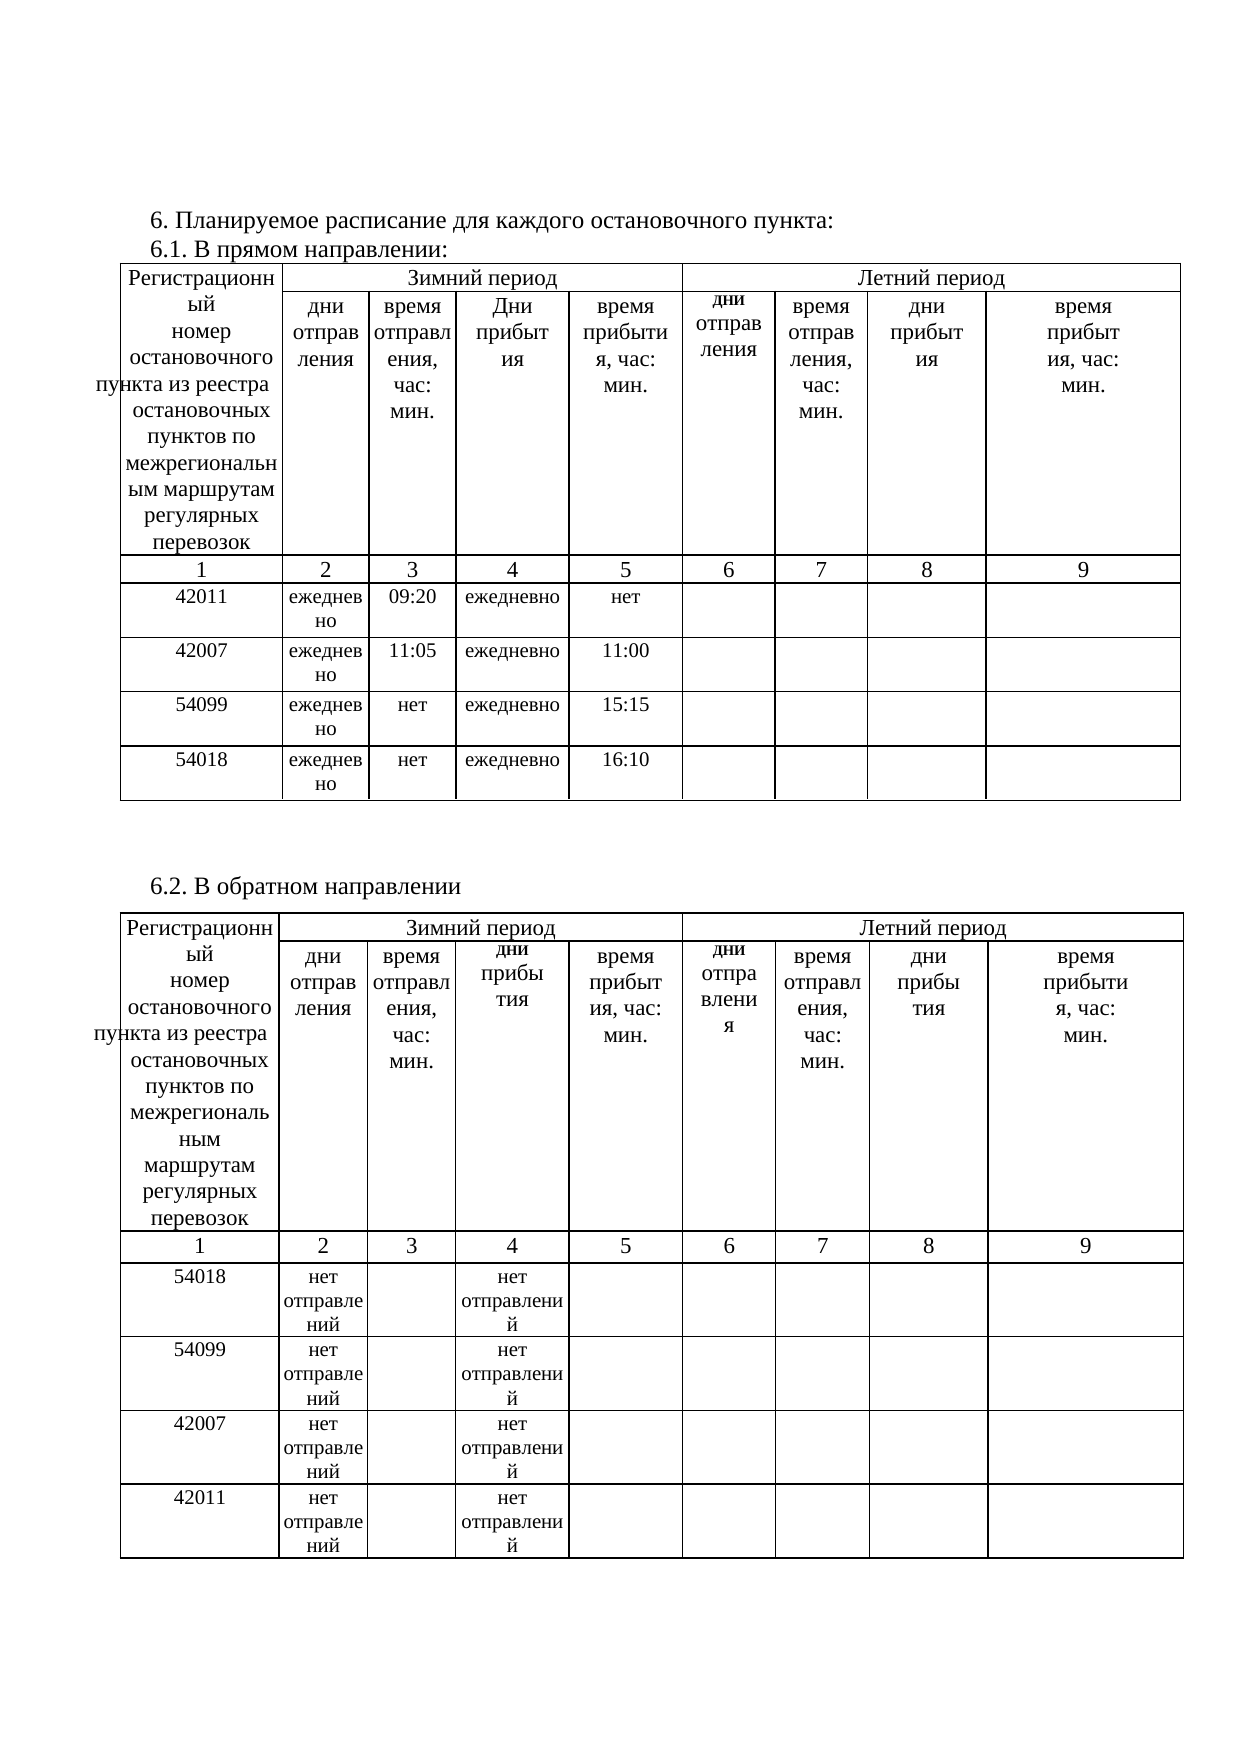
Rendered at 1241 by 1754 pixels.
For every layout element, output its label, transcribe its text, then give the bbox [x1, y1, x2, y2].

table_cell [683, 692, 774, 745]
table_cell 6 [683, 556, 774, 582]
table_cell дни прибы тия [870, 942, 987, 1230]
table_cell [987, 638, 1180, 691]
table_cell 42007 [121, 1411, 278, 1483]
table_cell Дни прибыт ия [457, 292, 568, 554]
table_cell [683, 1485, 775, 1557]
table_cell [987, 747, 1180, 799]
table_cell 7 [776, 556, 867, 582]
table_cell время отправ ления, час: мин. [776, 292, 867, 554]
table_cell [776, 638, 867, 691]
table_cell [570, 1337, 682, 1409]
table_header Зимний период [283, 264, 682, 291]
text 6. Планируемое расписание для каждого остановочного пункта: [150, 205, 1090, 234]
table_cell [683, 1411, 775, 1483]
table_cell 3 [368, 1232, 455, 1262]
table_cell [868, 747, 985, 799]
table_cell [570, 1485, 682, 1557]
text 6.1. В прямом направлении: [150, 234, 1090, 263]
table_cell 54099 [121, 692, 282, 745]
table_cell нет отправлений [280, 1411, 367, 1483]
table_cell [989, 1485, 1183, 1557]
table_cell нет отправлений [456, 1411, 568, 1483]
table_cell [683, 1337, 775, 1409]
table_cell [776, 1411, 869, 1483]
table_cell [776, 1485, 869, 1557]
table_cell 9 [987, 556, 1180, 582]
table_cell ДНИ отпра влени я [683, 942, 775, 1230]
table_cell 5 [570, 1232, 682, 1262]
table_cell [683, 584, 774, 636]
table_cell [870, 1264, 987, 1336]
table_cell [776, 1264, 869, 1336]
table_cell ДНИ отправ ления [683, 292, 774, 554]
table_cell дни прибыт ия [868, 292, 985, 554]
table_cell 3 [370, 556, 455, 582]
table_cell 09:20 [370, 584, 455, 636]
table_cell время прибыт ия, час: мин. [570, 942, 682, 1230]
table_cell время отправл ения, час: мин. [370, 292, 455, 554]
table_cell [776, 584, 867, 636]
table_cell [989, 1264, 1183, 1336]
table_cell [987, 692, 1180, 745]
table_cell дни отправ ления [283, 292, 368, 554]
table_cell 11:05 [370, 638, 455, 691]
table_cell 54099 [121, 1337, 278, 1409]
table_cell [870, 1337, 987, 1409]
table_header Летний период [683, 264, 1180, 291]
table_cell 4 [456, 1232, 568, 1262]
table_cell нет [370, 692, 455, 745]
table_cell [989, 1337, 1183, 1409]
table_cell [989, 1411, 1183, 1483]
table_cell 54018 [121, 1264, 278, 1336]
table_cell [776, 692, 867, 745]
table_cell [683, 638, 774, 691]
table_cell время отправл ения, час: мин. [368, 942, 455, 1230]
table_cell ежедневно [457, 584, 568, 636]
table_header Зимний период [280, 914, 682, 940]
table_cell 6 [683, 1232, 775, 1262]
table_cell [868, 638, 985, 691]
table_cell 5 [570, 556, 682, 582]
table_cell 54018 [121, 747, 282, 799]
table_cell 42007 [121, 638, 282, 691]
table_cell 42011 [121, 1485, 278, 1557]
table_cell 1 [121, 556, 282, 582]
table_header Регистрационный номер остановочного пункта из реестра остановочных пунктов по межрегиональным маршрутам регулярных перевозок [121, 914, 278, 1230]
table_cell 16:10 [570, 747, 682, 799]
table_cell [868, 584, 985, 636]
table_cell 15:15 [570, 692, 682, 745]
table_cell ежедневно [457, 747, 568, 799]
table_cell [570, 1264, 682, 1336]
table_cell дни отправ ления [280, 942, 367, 1230]
table_cell нет отправлений [280, 1337, 367, 1409]
table_cell нет отправлений [456, 1485, 568, 1557]
table_cell [870, 1411, 987, 1483]
table_cell ежедневно [283, 747, 368, 799]
table_cell 11:00 [570, 638, 682, 691]
table_cell нет [570, 584, 682, 636]
table_cell [368, 1411, 455, 1483]
table_cell [870, 1485, 987, 1557]
table_cell 4 [457, 556, 568, 582]
table_cell 42011 [121, 584, 282, 636]
table_cell 8 [870, 1232, 987, 1262]
table_cell время прибыти я, час: мин. [989, 942, 1183, 1230]
table_cell [776, 747, 867, 799]
table_cell [368, 1337, 455, 1409]
table_cell [987, 584, 1180, 636]
table_cell [868, 692, 985, 745]
table_cell нет отправлений [280, 1485, 367, 1557]
table_cell нет отправлений [456, 1337, 568, 1409]
table_cell 8 [868, 556, 985, 582]
table_cell [776, 1337, 869, 1409]
table_cell 7 [776, 1232, 869, 1262]
table_cell нет отправлений [456, 1264, 568, 1336]
text 6.2. В обратном направлении [150, 871, 1090, 900]
table_header Летний период [683, 914, 1183, 940]
table_cell время прибыти я, час: мин. [570, 292, 682, 554]
table_cell ДНИ прибы тия [456, 942, 568, 1230]
table_cell [570, 1411, 682, 1483]
table_cell нет отправлений [280, 1264, 367, 1336]
table_cell время отправл ения, час: мин. [776, 942, 869, 1230]
table_cell [683, 1264, 775, 1336]
table_cell 2 [280, 1232, 367, 1262]
table_cell [368, 1485, 455, 1557]
table_cell ежедневно [457, 638, 568, 691]
table_cell [368, 1264, 455, 1336]
table_cell ежедневно [283, 692, 368, 745]
table_cell ежедневно [283, 584, 368, 636]
table_cell время прибыт ия, час: мин. [987, 292, 1180, 554]
table_cell [683, 747, 774, 799]
table_header Регистрационный номер остановочного пункта из реестра остановочных пунктов по межрегиональным маршрутам регулярных перевозок [121, 264, 282, 554]
table_cell 9 [989, 1232, 1183, 1262]
table_cell ежедневно [457, 692, 568, 745]
table_cell ежедневно [283, 638, 368, 691]
table_cell 2 [283, 556, 368, 582]
table_cell 1 [121, 1232, 278, 1262]
table_cell нет [370, 747, 455, 799]
